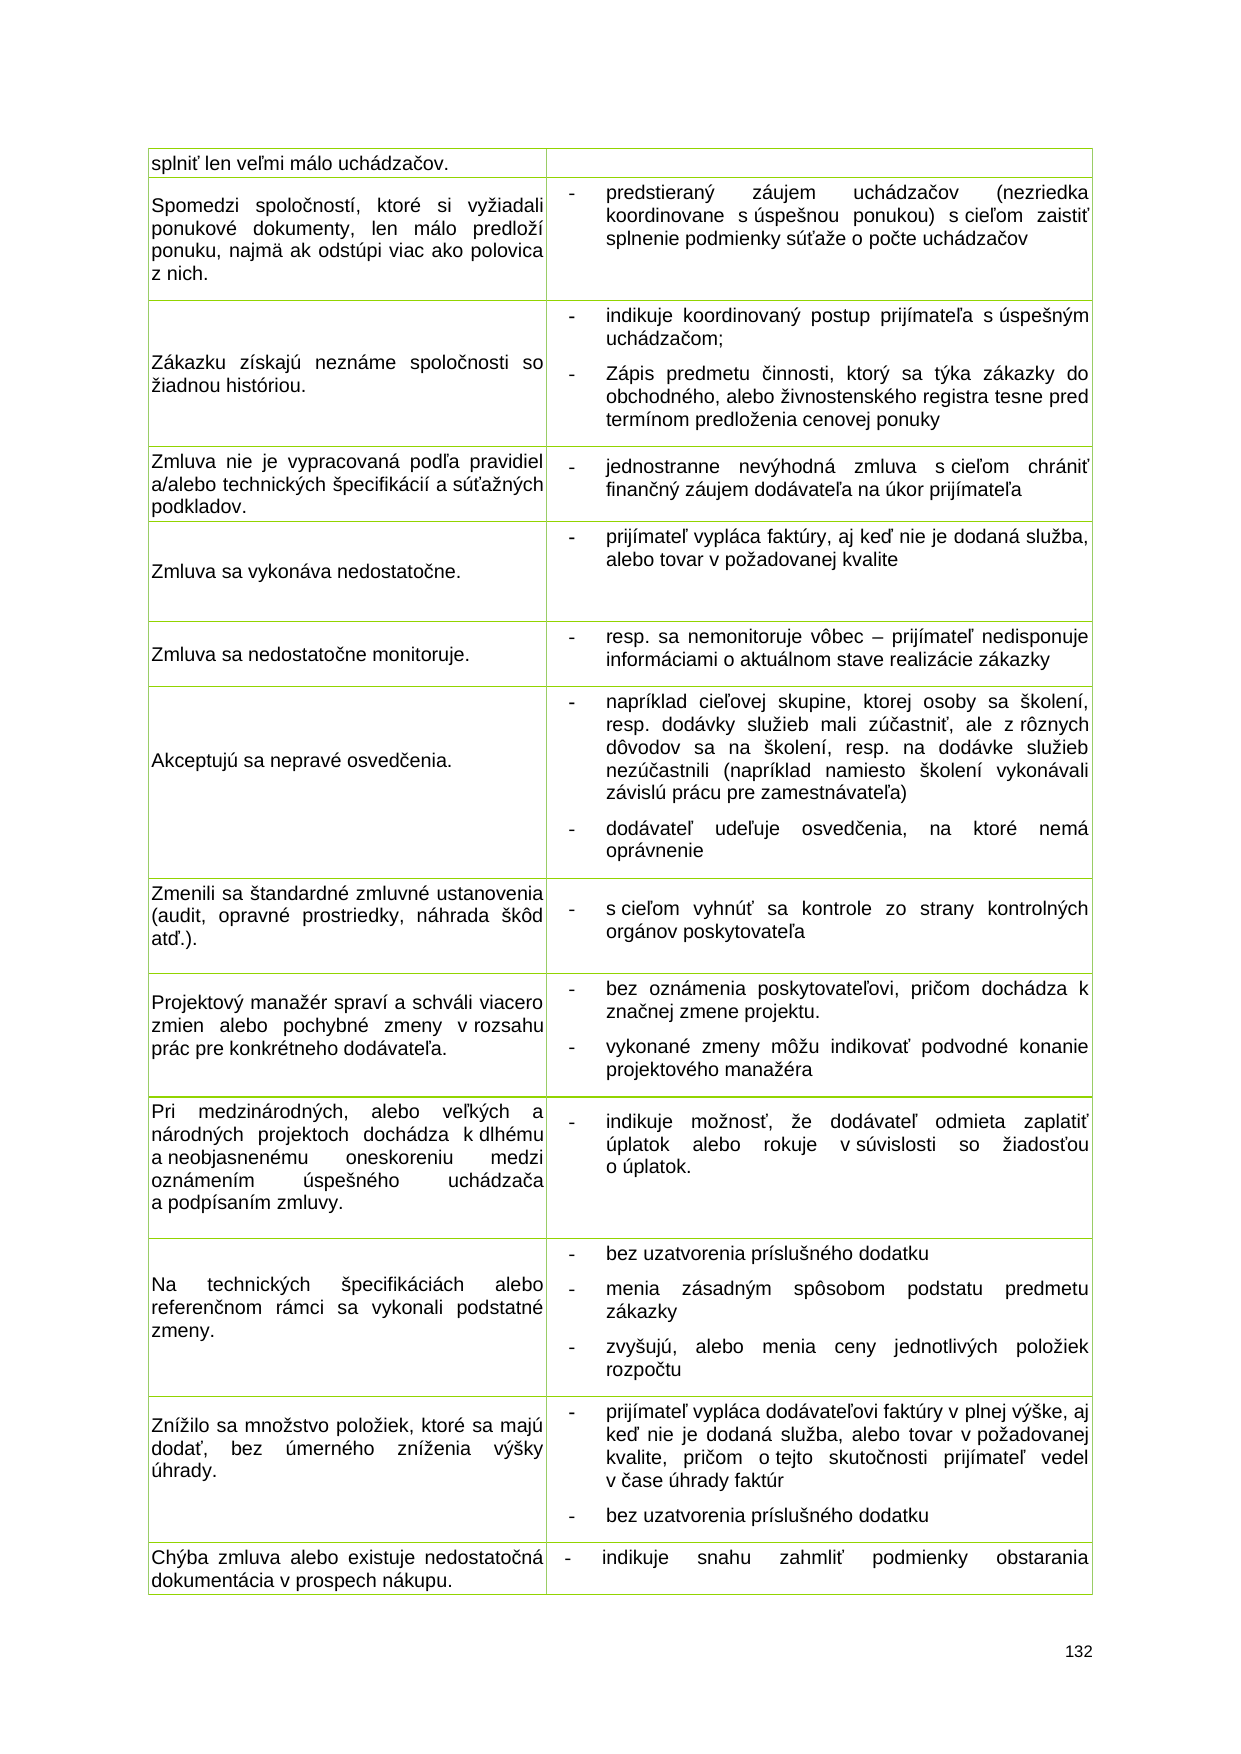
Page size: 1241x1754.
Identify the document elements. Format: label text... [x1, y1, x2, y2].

table_cell Spomedzi spoločností, ktoré si vyžiadali ponukové dokumenty, len málo predloží ponuku, najmä ak odstúpi viac ako polovica z nich. [149, 178, 546, 300]
table_cell s cieľom vyhnúť sa kontrole zo strany kontrolných orgánov poskytovateľa [547, 879, 1092, 973]
table_cell indikuje koordinovaný postup prijímateľa s úspešným uchádzačom; Zápis predmetu činnosti, ktorý sa týka zákazky do obchodného, alebo živnostenského registra tesne pred termínom predloženia cenovej ponuky [547, 301, 1092, 446]
table_cell Zmluva nie je vypracovaná podľa pravidiel a/alebo technických špecifikácií a súťažných podkladov. [149, 447, 546, 521]
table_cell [149, 1543, 546, 1594]
table_cell Zmluva sa nedostatočne monitoruje. [149, 622, 546, 686]
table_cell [547, 149, 1092, 177]
table_cell Akceptujú sa nepravé osvedčenia. [149, 687, 546, 877]
table_cell resp. sa nemonitoruje vôbec – prijímateľ nedisponuje informáciami o aktuálnom stave realizácie zákazky [547, 622, 1092, 686]
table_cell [149, 149, 546, 177]
table_cell Zákazku získajú neznáme spoločnosti so žiadnou históriou. [149, 301, 546, 446]
table_cell prijímateľ vypláca dodávateľovi faktúry v plnej výške, aj keď nie je dodaná služba, alebo tovar v požadovanej kvalite, pričom o tejto skutočnosti prijímateľ vedel v čase úhrady faktúr bez uzatvorenia príslušného dodatku [547, 1397, 1092, 1542]
table_cell Projektový manažér spraví a schváli viacero zmien alebo pochybné zmeny v rozsahu prác pre konkrétneho dodávateľa. [149, 974, 546, 1096]
table_cell prijímateľ vypláca faktúry, aj keď nie je dodaná služba, alebo tovar v požadovanej kvalite [547, 522, 1092, 621]
table_cell indikuje možnosť, že dodávateľ odmieta zaplatiť úplatok alebo rokuje v súvislosti so žiadosťou o úplatok. [547, 1098, 1092, 1238]
table_cell Na technických špecifikáciách alebo referenčnom rámci sa vykonali podstatné zmeny. [149, 1239, 546, 1396]
table_cell Znížilo sa množstvo položiek, ktoré sa majú dodať, bez úmerného zníženia výšky úhrady. [149, 1397, 546, 1542]
table_cell napríklad cieľovej skupine, ktorej osoby sa školení, resp. dodávky služieb mali zúčastniť, ale z rôznych dôvodov sa na školení, resp. na dodávke služieb nezúčastnili (napríklad namiesto školení vykonávali závislú prácu pre zamestnávateľa) dodávateľ udeľuje osvedčenia, na ktoré nemá oprávnenie [547, 687, 1092, 877]
table_cell Pri medzinárodných, alebo veľkých a národných projektoch dochádza k dlhému a neobjasnenému oneskoreniu medzi oznámením úspešného uchádzača a podpísaním zmluvy. [149, 1098, 546, 1238]
table_cell jednostranne nevýhodná zmluva s cieľom chrániť finančný záujem dodávateľa na úkor prijímateľa [547, 447, 1092, 521]
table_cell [547, 1543, 1092, 1594]
table_cell bez oznámenia poskytovateľovi, pričom dochádza k značnej zmene projektu. vykonané zmeny môžu indikovať podvodné konanie projektového manažéra [547, 974, 1092, 1096]
table_cell Zmenili sa štandardné zmluvné ustanovenia (audit, opravné prostriedky, náhrada škôd atď.). [149, 879, 546, 973]
table_cell Zmluva sa vykonáva nedostatočne. [149, 522, 546, 621]
table_cell predstieraný záujem uchádzačov (nezriedka koordinovane s úspešnou ponukou) s cieľom zaistiť splnenie podmienky súťaže o počte uchádzačov [547, 178, 1092, 300]
table_cell bez uzatvorenia príslušného dodatku menia zásadným spôsobom podstatu predmetu zákazky zvyšujú, alebo menia ceny jednotlivých položiek rozpočtu [547, 1239, 1092, 1396]
